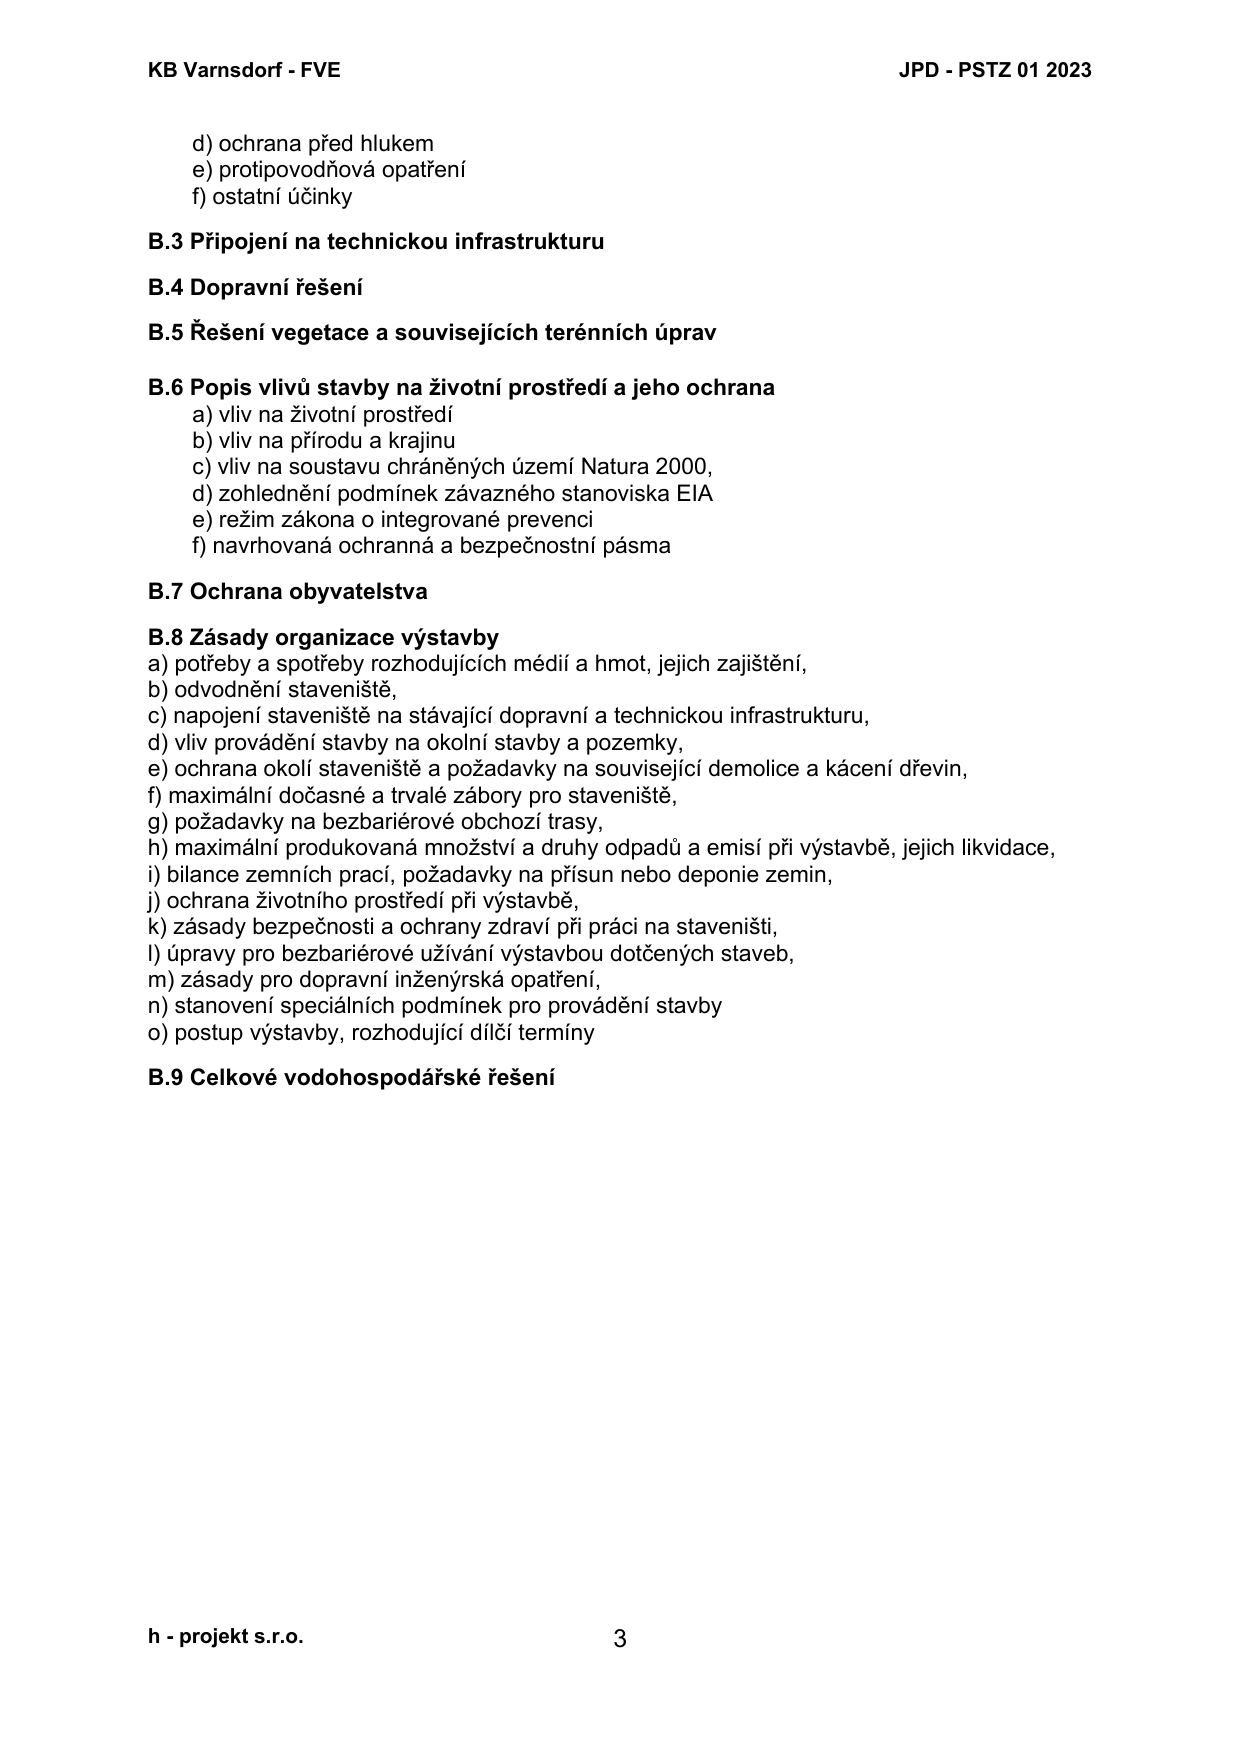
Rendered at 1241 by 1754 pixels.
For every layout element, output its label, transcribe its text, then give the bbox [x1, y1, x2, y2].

text a) vliv na životní prostředí [148, 401, 1092, 427]
text e) režim zákona o integrované prevenci [192, 506, 1092, 532]
text d) vliv provádění stavby na okolní stavby a pozemky, [148, 729, 1092, 755]
text B.3 Připojení na technickou infrastrukturu [148, 228, 1092, 254]
text h) maximální produkovaná množství a druhy odpadů a emisí při výstavbě, jejich likvidace, [148, 834, 1092, 861]
text m) zásady pro dopravní inženýrská opatření, [148, 966, 1092, 992]
text a) potřeby a spotřeby rozhodujících médií a hmot, jejich zajištění, [148, 650, 1092, 676]
text k) zásady bezpečnosti a ochrany zdraví při práci na staveništi, [148, 913, 1092, 940]
text f) navrhovaná ochranná a bezpečnostní pásma [192, 532, 1092, 559]
text B.4 Dopravní řešení [148, 274, 1092, 300]
text d) ochrana před hlukem [148, 130, 1092, 156]
text b) odvodnění staveniště, [148, 676, 1092, 702]
text d) zohlednění podmínek závazného stanoviska EIA [192, 480, 1092, 506]
text g) požadavky na bezbariérové obchozí trasy, [148, 808, 1092, 834]
text l) úpravy pro bezbariérové užívání výstavbou dotčených staveb, [148, 940, 1092, 966]
text B.7 Ochrana obyvatelstva [148, 578, 1092, 604]
text f) maximální dočasné a trvalé zábory pro staveniště, [148, 782, 1092, 808]
text o) postup výstavby, rozhodující dílčí termíny [148, 1019, 1092, 1045]
text j) ochrana životního prostředí při výstavbě, [148, 887, 1092, 913]
text b) vliv na přírodu a krajinu [192, 427, 1092, 453]
text B.6 Popis vlivů stavby na životní prostředí a jeho ochrana [148, 374, 1092, 401]
text e) protipovodňová opatření [148, 156, 1092, 183]
text B.9 Celkové vodohospodářské řešení [148, 1064, 1092, 1091]
text B.5 Řešení vegetace a souvisejících terénních úprav [148, 319, 1092, 346]
text n) stanovení speciálních podmínek pro provádění stavby [148, 992, 1092, 1019]
text i) bilance zemních prací, požadavky na přísun nebo deponie zemin, [148, 861, 1092, 887]
text B.8 Zásady organizace výstavby [148, 623, 1092, 650]
text c) vliv na soustavu chráněných území Natura 2000, [148, 453, 1092, 480]
text e) ochrana okolí staveniště a požadavky na související demolice a kácení dřevin, [148, 755, 1092, 782]
text c) napojení staveniště na stávající dopravní a technickou infrastrukturu, [148, 702, 1092, 729]
text f) ostatní účinky [148, 183, 1092, 209]
